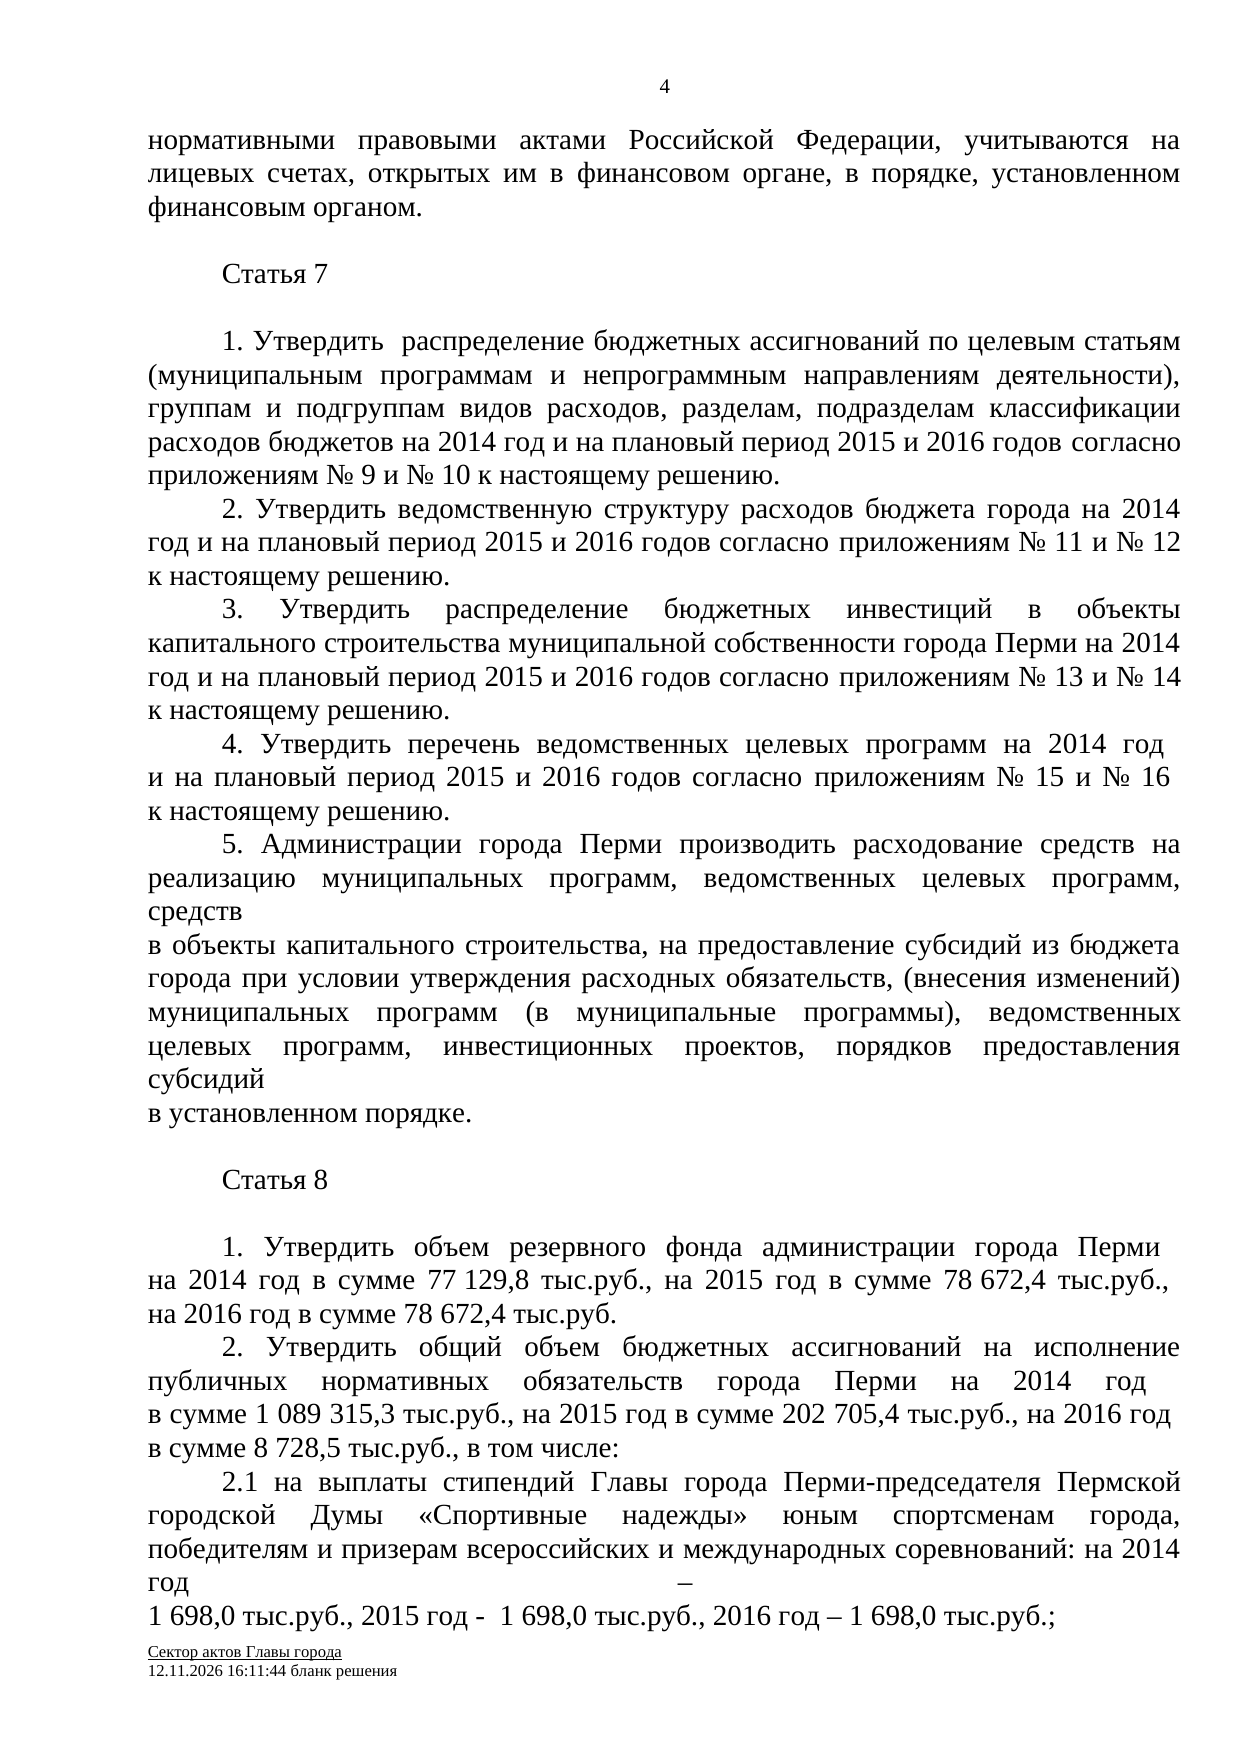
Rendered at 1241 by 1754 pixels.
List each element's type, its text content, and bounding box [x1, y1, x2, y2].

text 3. Утвердить распределение бюджетных инвестиций в объекты капитального строительства муниципальной собственности города Перми на 2014 год и на плановый период 2015 и 2016 годов согласно приложениям № 13 и № 14 к настоящему решению. [148, 592, 1181, 726]
text Статья 7 [148, 256, 1181, 290]
text 1. Утвердить объем резервного фонда администрации города Перми на 2014 год в сумме 77 129,8 тыс.руб., на 2015 год в сумме 78 672,4 тыс.руб., на 2016 год в сумме 78 672,4 тыс.руб. [148, 1229, 1181, 1329]
text 2. Утвердить ведомственную структуру расходов бюджета города на 2014 год и на плановый период 2015 и 2016 годов согласно приложениям № 11 и № 12 к настоящему решению. [148, 491, 1181, 592]
text 4. Утвердить перечень ведомственных целевых программ на 2014 год и на плановый период 2015 и 2016 годов согласно приложениям № 15 и № 16 к настоящему решению. [148, 726, 1181, 826]
text 1. Утвердить распределение бюджетных ассигнований по целевым статьям (муниципальным программам и непрограммным направлениям деятельности), группам и подгруппам видов расходов, разделам, подразделам классификации расходов бюджетов на 2014 год и на плановый период 2015 и 2016 годов согласно приложениям № 9 и № 10 к настоящему решению. [148, 323, 1181, 491]
text Статья 8 [148, 1162, 1181, 1195]
text 5. Администрации города Перми производить расходование средств на реализацию муниципальных программ, ведомственных целевых программ, средств в объекты капитального строительства, на предоставление субсидий из бюджета города при условии утверждения расходных обязательств, (внесения изменений) муниципальных программ (в муниципальные программы), ведомственных целевых программ, инвестиционных проектов, порядков предоставления субсидий в установленном порядке. [148, 826, 1181, 1128]
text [148, 122, 1181, 223]
text 2.1 на выплаты стипендий Главы города Перми-председателя Пермской городской Думы «Спортивные надежды» юным спортсменам города, победителям и призерам всероссийских и международных соревнований: на 2014 год – 1 698,0 тыс.руб., 2015 год - 1 698,0 тыс.руб., 2016 год – 1 698,0 тыс.руб.; [148, 1464, 1181, 1631]
text 2. Утвердить общий объем бюджетных ассигнований на исполнение публичных нормативных обязательств города Перми на 2014 год в сумме 1 089 315,3 тыс.руб., на 2015 год в сумме 202 705,4 тыс.руб., на 2016 год в сумме 8 728,5 тыс.руб., в том числе: [148, 1329, 1181, 1464]
